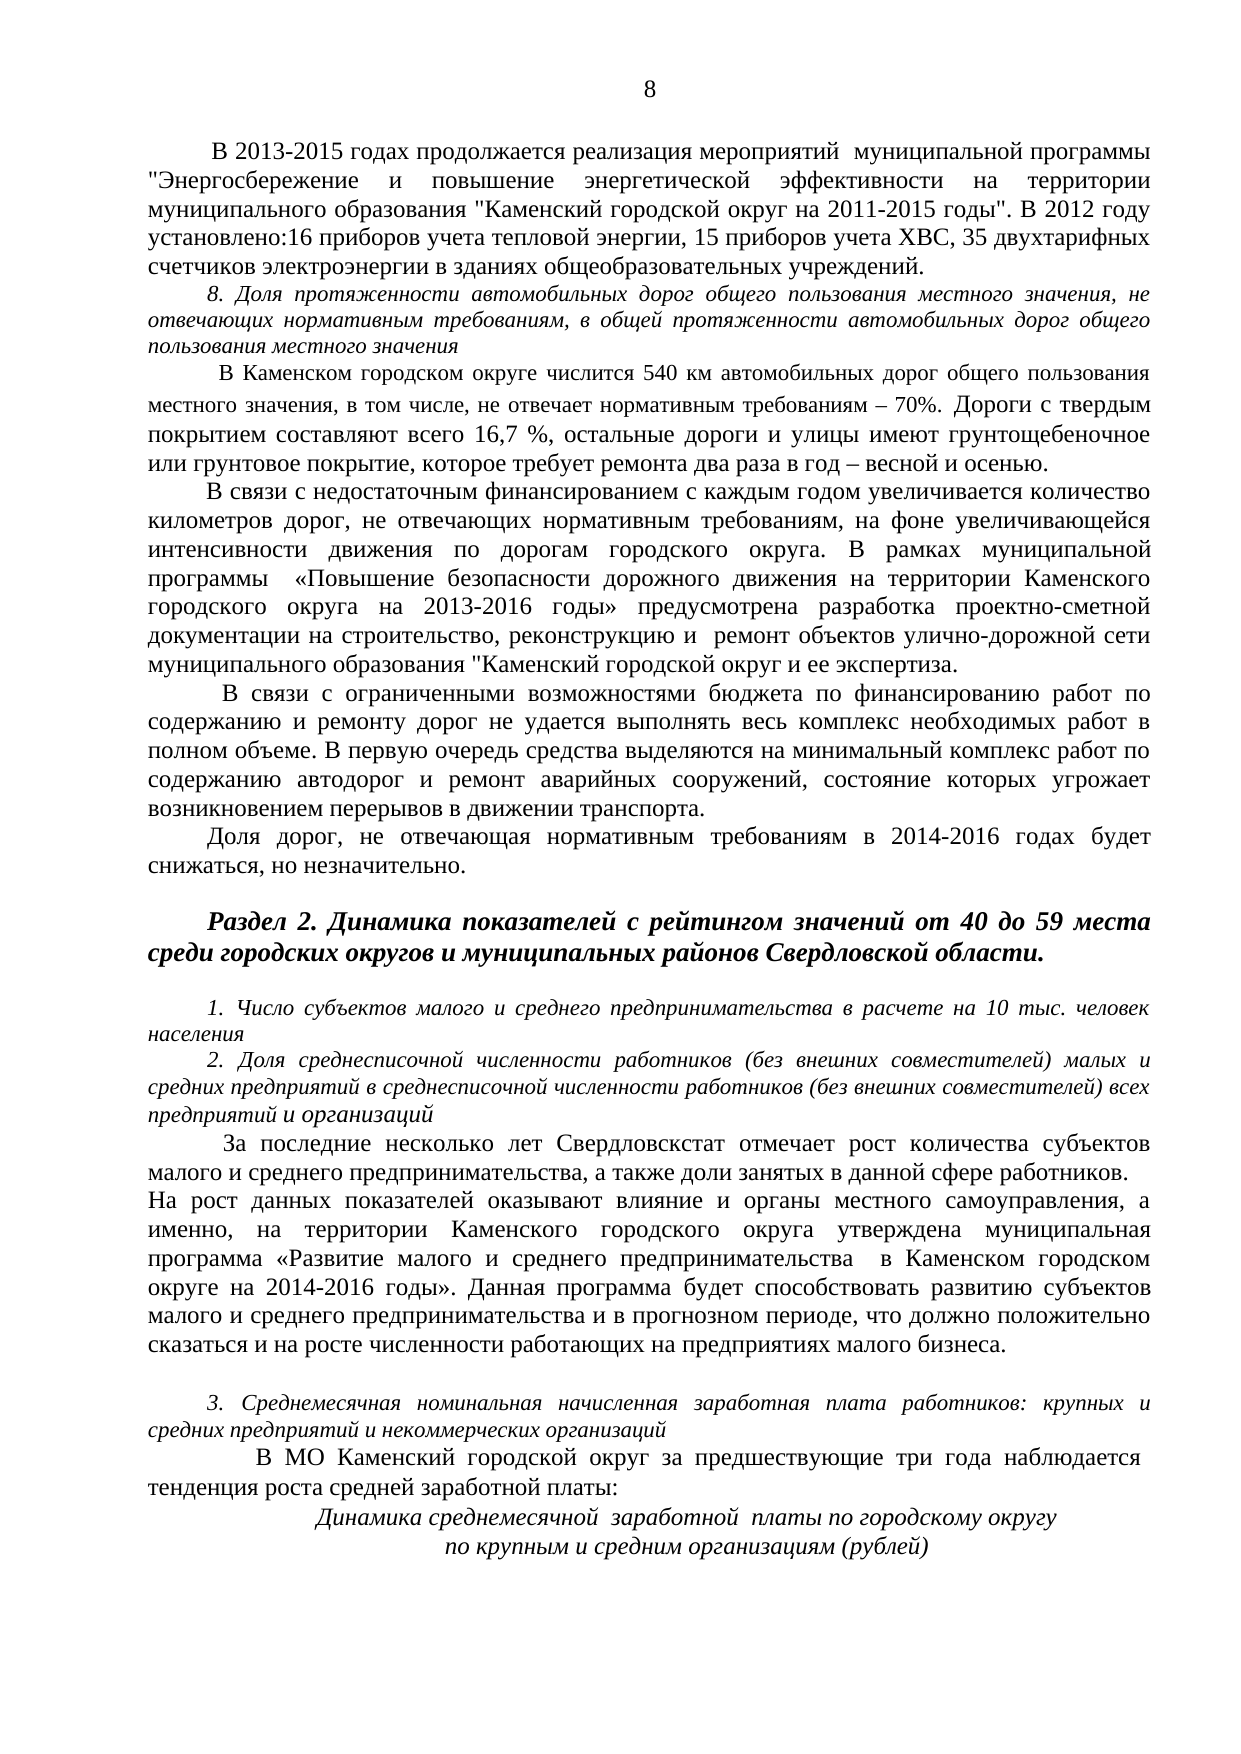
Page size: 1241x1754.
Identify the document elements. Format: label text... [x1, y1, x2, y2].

text В МО Каменский городской округ за предшествующие три года наблюдается тенденция роста средней заработной платы: [148, 1442, 1142, 1501]
text 1. Число субъектов малого и среднего предпринимательства в расчете на 10 тыс. человек населения [148, 994, 1152, 1047]
text 3. Среднемесячная номинальная начисленная заработная плата работников: крупных и средних предприятий и некоммерческих организаций [148, 1389, 1152, 1442]
text Раздел 2. Динамика показателей с рейтингом значений от 40 до 59 места среди городских округов и муниципальных районов Свердловской области. [148, 905, 1152, 967]
text по крупным и средним организациям (рублей) [148, 1531, 1152, 1560]
text На рост данных показателей оказывают влияние и органы местного самоуправления, а именно, на территории Каменского городского округа утверждена муниципальная программа «Развитие малого и среднего предпринимательства в Каменском городском округе на 2014-2016 годы». Данная программа будет способствовать развитию субъектов малого и среднего предпринимательства и в прогнозном периоде, что должно положительно сказаться и на росте численности работающих на предприятиях малого бизнеса. [148, 1186, 1152, 1358]
text В связи с недостаточным финансированием с каждым годом увеличивается количество километров дорог, не отвечающих нормативным требованиям, на фоне увеличивающейся интенсивности движения по дорогам городского округа. В рамках муниципальной программы «Повышение безопасности дорожного движения на территории Каменского городского округа на 2013-2016 годы» предусмотрена разработка проектно-сметной документации на строительство, реконструкцию и ремонт объектов улично-дорожной сети муниципального образования "Каменский городской округ и ее экспертиза. [148, 476, 1152, 678]
text Динамика среднемесячной заработной платы по городскому округу [148, 1502, 1152, 1531]
text 2. Доля среднесписочной численности работников (без внешних совместителей) малых и средних предприятий в среднесписочной численности работников (без внешних совместителей) всех предприятий и организаций [148, 1047, 1152, 1128]
text В связи с ограниченными возможностями бюджета по финансированию работ по содержанию и ремонту дорог не удается выполнять весь комплекс необходимых работ в полном объеме. В первую очередь средства выделяются на минимальный комплекс работ по содержанию автодорог и ремонт аварийных сооружений, состояние которых угрожает возникновением перерывов в движении транспорта. [148, 678, 1152, 821]
text Доля дорог, не отвечающая нормативным требованиям в 2014-2016 годах будет снижаться, но незначительно. [148, 821, 1152, 879]
text За последние несколько лет Свердловскстат отмечает рост количества субъектов малого и среднего предпринимательства, а также доли занятых в данной сфере работников. [148, 1128, 1152, 1186]
text В Каменском городском округе числится 540 км автомобильных дорог общего пользования местного значения, в том числе, не отвечает нормативным требованиям – 70%. Дороги с твердым покрытием составляют всего 16,7 %, остальные дороги и улицы имеют грунтощебеночное или грунтовое покрытие, которое требует ремонта два раза в год – весной и осенью. [148, 359, 1152, 476]
text В 2013-2015 годах продолжается реализация мероприятий муниципальной программы "Энергосбережение и повышение энергетической эффективности на территории муниципального образования "Каменский городской округ на 2011-2015 годы". В 2012 году установлено:16 приборов учета тепловой энергии, 15 приборов учета ХВС, 35 двухтарифных счетчиков электроэнергии в зданиях общеобразовательных учреждений. [148, 136, 1152, 280]
text 8. Доля протяженности автомобильных дорог общего пользования местного значения, не отвечающих нормативным требованиям, в общей протяженности автомобильных дорог общего пользования местного значения [148, 280, 1152, 359]
